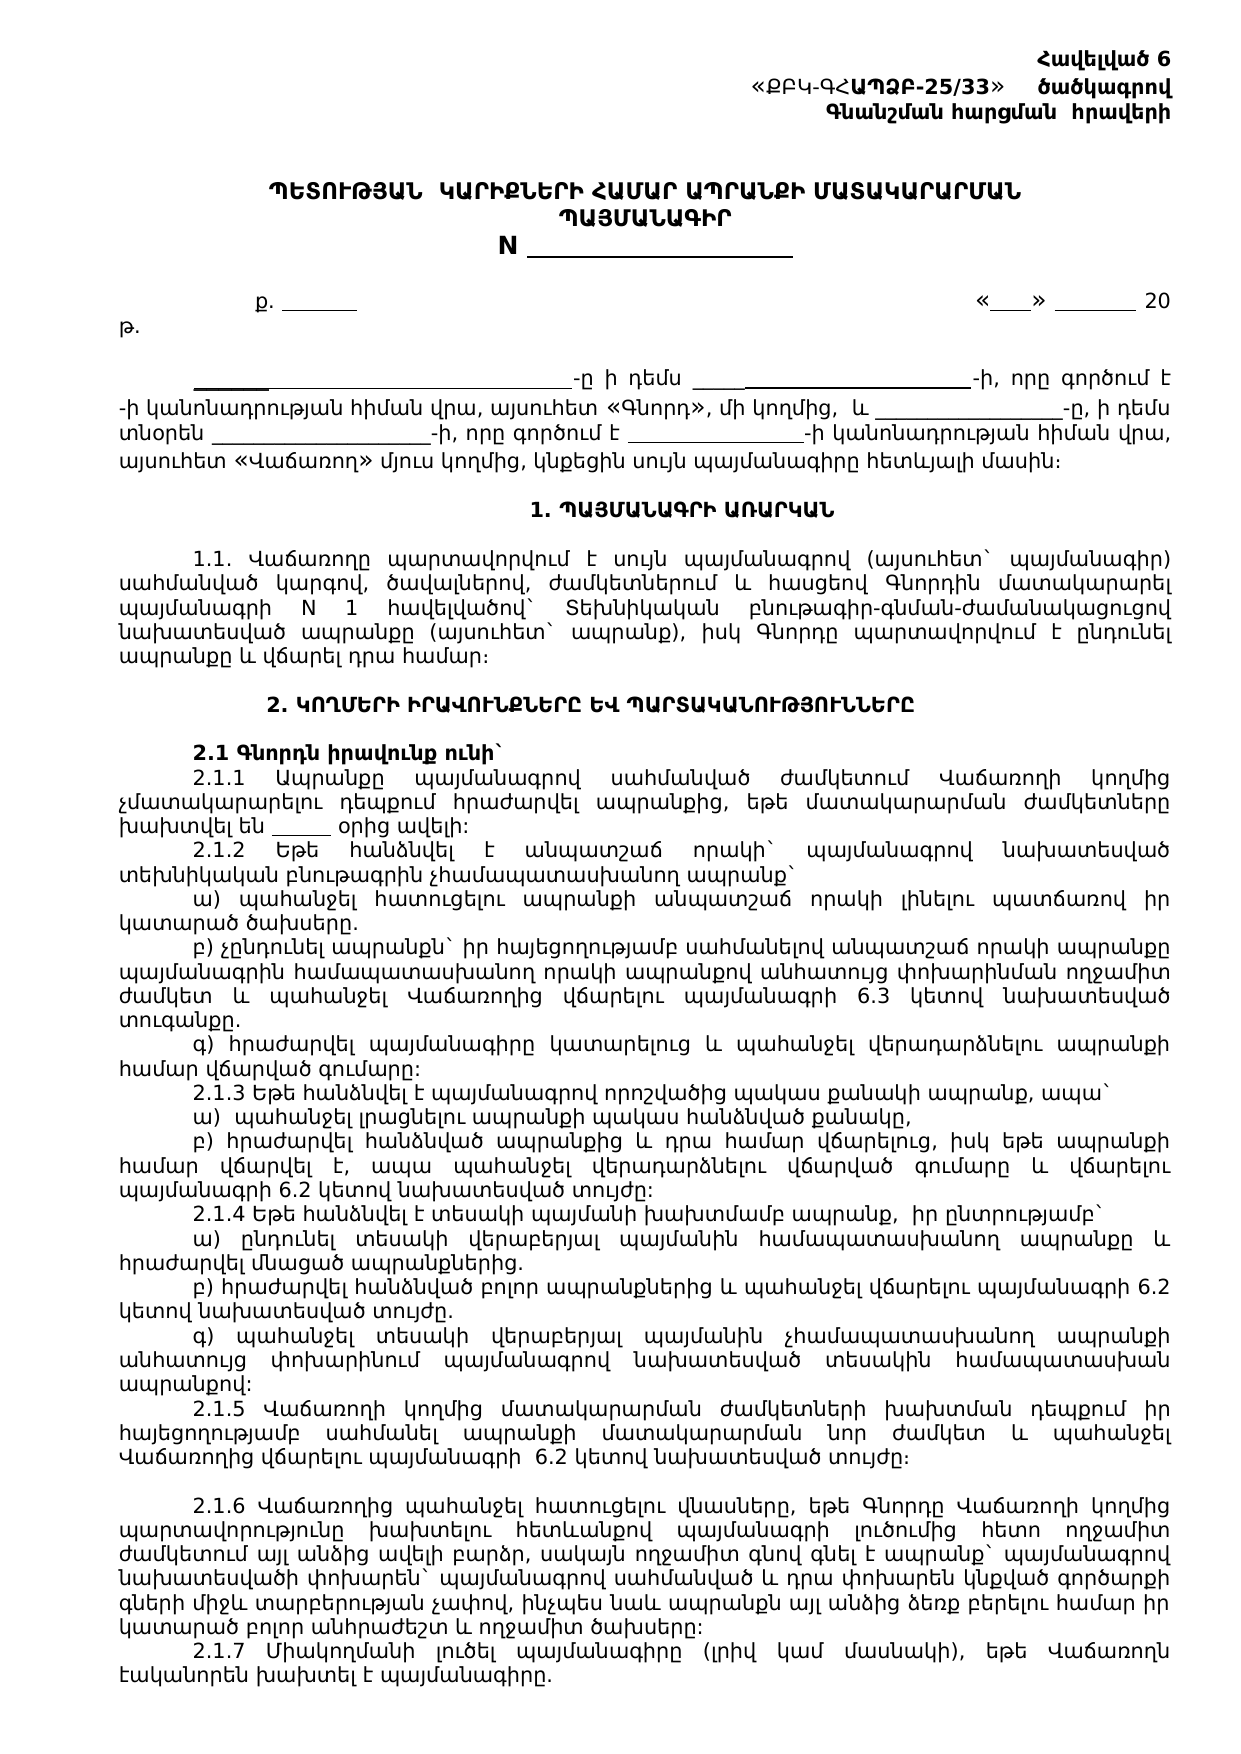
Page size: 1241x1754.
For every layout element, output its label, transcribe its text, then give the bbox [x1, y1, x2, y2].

text 2.1.6 Վաճառողից պահանջել հատուցելու վնասները, եթե Գնորդը Վաճառողի կողմից պարտավորությունը խախտելու հետևանքով պայմանագրի լուծումից հետո ողջամիտ ժամկետում այլ անձից ավելի բարձր, սակայն ողջամիտ գնով գնել է ապրանք` պայմանագրով նախատեսվածի փոխարեն` պայմանագրով սահմանված և դրա փոխարեն կնքված գործարքի գների միջև տարբերության չափով, ինչպես նաև ապրանքն այլ անձից ձեռք բերելու համար իր կատարած բոլոր անհրաժեշտ և ողջամիտ ծախսերը: [118, 1494, 1171, 1639]
text 2.1.1 Ապրանքը պայմանագրով սահմանված ժամկետում Վաճառողի կողմից չմատակարարելու դեպքում հրաժարվել ապրանքից, եթե մատակարարման ժամկետները խախտվել են օրից ավելի: [118, 766, 1171, 838]
text ք. « » 20 թ. [118, 285, 1171, 338]
text ա) պահանջել հատուցելու ապրանքի անպատշաճ որակի լինելու պատճառով իր կատարած ծախսերը. [118, 887, 1171, 935]
text 2. ԿՈՂՄԵՐԻ ԻՐԱՎՈՒՆՔՆԵՐԸ ԵՎ ՊԱՐՏԱԿԱՆՈՒԹՅՈՒՆՆԵՐԸ [118, 693, 1171, 717]
text Գնանշման հարցման հրավերի [118, 100, 1171, 124]
text 2.1.2 Եթե հանձնվել է անպատշաճ որակի` պայմանագրով նախատեսված տեխնիկական բնութագրին չհամապատասխանող ապրանք` [118, 838, 1171, 887]
text 1. ՊԱՅՄԱՆԱԳՐԻ ԱՌԱՐԿԱՆ [118, 498, 1171, 523]
text Հավելված 6 [118, 47, 1171, 71]
text ա) ընդունել տեսակի վերաբերյալ պայմանին համապատասխանող ապրանքը և հրաժարվել մնացած ապրանքներից. [118, 1227, 1171, 1275]
text N [104, 231, 1171, 261]
text բ) հրաժարվել հանձնված ապրանքից և դրա համար վճարելուց, իսկ եթե ապրանքի համար վճարվել է, ապա պահանջել վերադարձնելու վճարված գումարը և վճարելու պայմանագրի 6.2 կետով նախատեսված տույժը: [118, 1129, 1171, 1202]
text 2.1 Գնորդն իրավունք ունի` [118, 741, 1171, 766]
text բ) չընդունել ապրանքն` իր հայեցողությամբ սահմանելով անպատշաճ որակի ապրանքը պայմանագրին համապատասխանող որակի ապրանքով անհատույց փոխարինման ողջամիտ ժամկետ և պահանջել Վաճառողից վճարելու պայմանագրի 6.3 կետով նախատեսված տուգանքը. [118, 935, 1171, 1032]
text գ) պահանջել տեսակի վերաբերյալ պայմանին չհամապատասխանող ապրանքի անհատույց փոխարինում պայմանագրով նախատեսված տեսակին համապատասխան ապրանքով: [118, 1324, 1171, 1397]
text ՊԵՏՈՒԹՅԱՆ ԿԱՐԻՔՆԵՐԻ ՀԱՄԱՐ ԱՊՐԱՆՔԻ ՄԱՏԱԿԱՐԱՐՄԱՆ [104, 178, 1171, 205]
text ______ -ը ի դեմս _____ -ի, որը գործում է -ի կանոնադրության հիման վրա, այսուհետ «Գնորդ», մի կողմից, և __________________-ը, ի դեմս տնօրեն _____________________-ի, որը գործում է -ի կանոնադրության հիման վրա, այսուհետ «Վաճառող» մյուս կողմից, կնքեցին սույն պայմանագիրը հետևյալի մասին։ [118, 362, 1171, 474]
text 2.1.4 Եթե հանձնվել է տեսակի պայմանի խախտմամբ ապրանք, իր ընտրությամբ` [118, 1202, 1171, 1227]
text բ) հրաժարվել հանձնված բոլոր ապրանքներից և պահանջել վճարելու պայմանագրի 6.2 կետով նախատեսված տույժը. [118, 1275, 1171, 1324]
text «ՔԲԿ-ԳՀԱՊՁԲ-25/33» ծածկագրով [118, 71, 1171, 100]
text գ) հրաժարվել պայմանագիրը կատարելուց և պահանջել վերադարձնելու ապրանքի համար վճարված գումարը: [118, 1032, 1171, 1081]
text ա) պահանջել լրացնելու ապրանքի պակաս հանձնված քանակը, [118, 1105, 1171, 1129]
text 2.1.7 Միակողմանի լուծել պայմանագիրը (լրիվ կամ մասնակի), եթե Վաճառողն էականորեն խախտել է պայմանագիրը. [118, 1639, 1171, 1688]
text 2.1.3 Եթե հանձնվել է պայմանագրով որոշվածից պակաս քանակի ապրանք, ապա` [118, 1081, 1171, 1105]
text ՊԱՅՄԱՆԱԳԻՐ [104, 205, 1171, 231]
text 1.1. Վաճառողը պարտավորվում է սույն պայմանագրով (այսուհետ` պայմանագիր) սահմանված կարգով, ծավալներով, ժամկետներում և հասցեով Գնորդին մատակարարել պայմանագրի N 1 հավելվածով` Տեխնիկական բնութագիր-գնման-ժամանակացուցով նախատեսված ապրանքը (այսուհետ` ապրանք), իսկ Գնորդը պարտավորվում է ընդունել ապրանքը և վճարել դրա համար։ [118, 547, 1171, 668]
text 2.1.5 Վաճառողի կողմից մատակարարման ժամկետների խախտման դեպքում իր հայեցողությամբ սահմանել ապրանքի մատակարարման նոր ժամկետ և պահանջել Վաճառողից վճարելու պայմանագրի 6.2 կետով նախատեսված տույժը։ [118, 1397, 1171, 1469]
